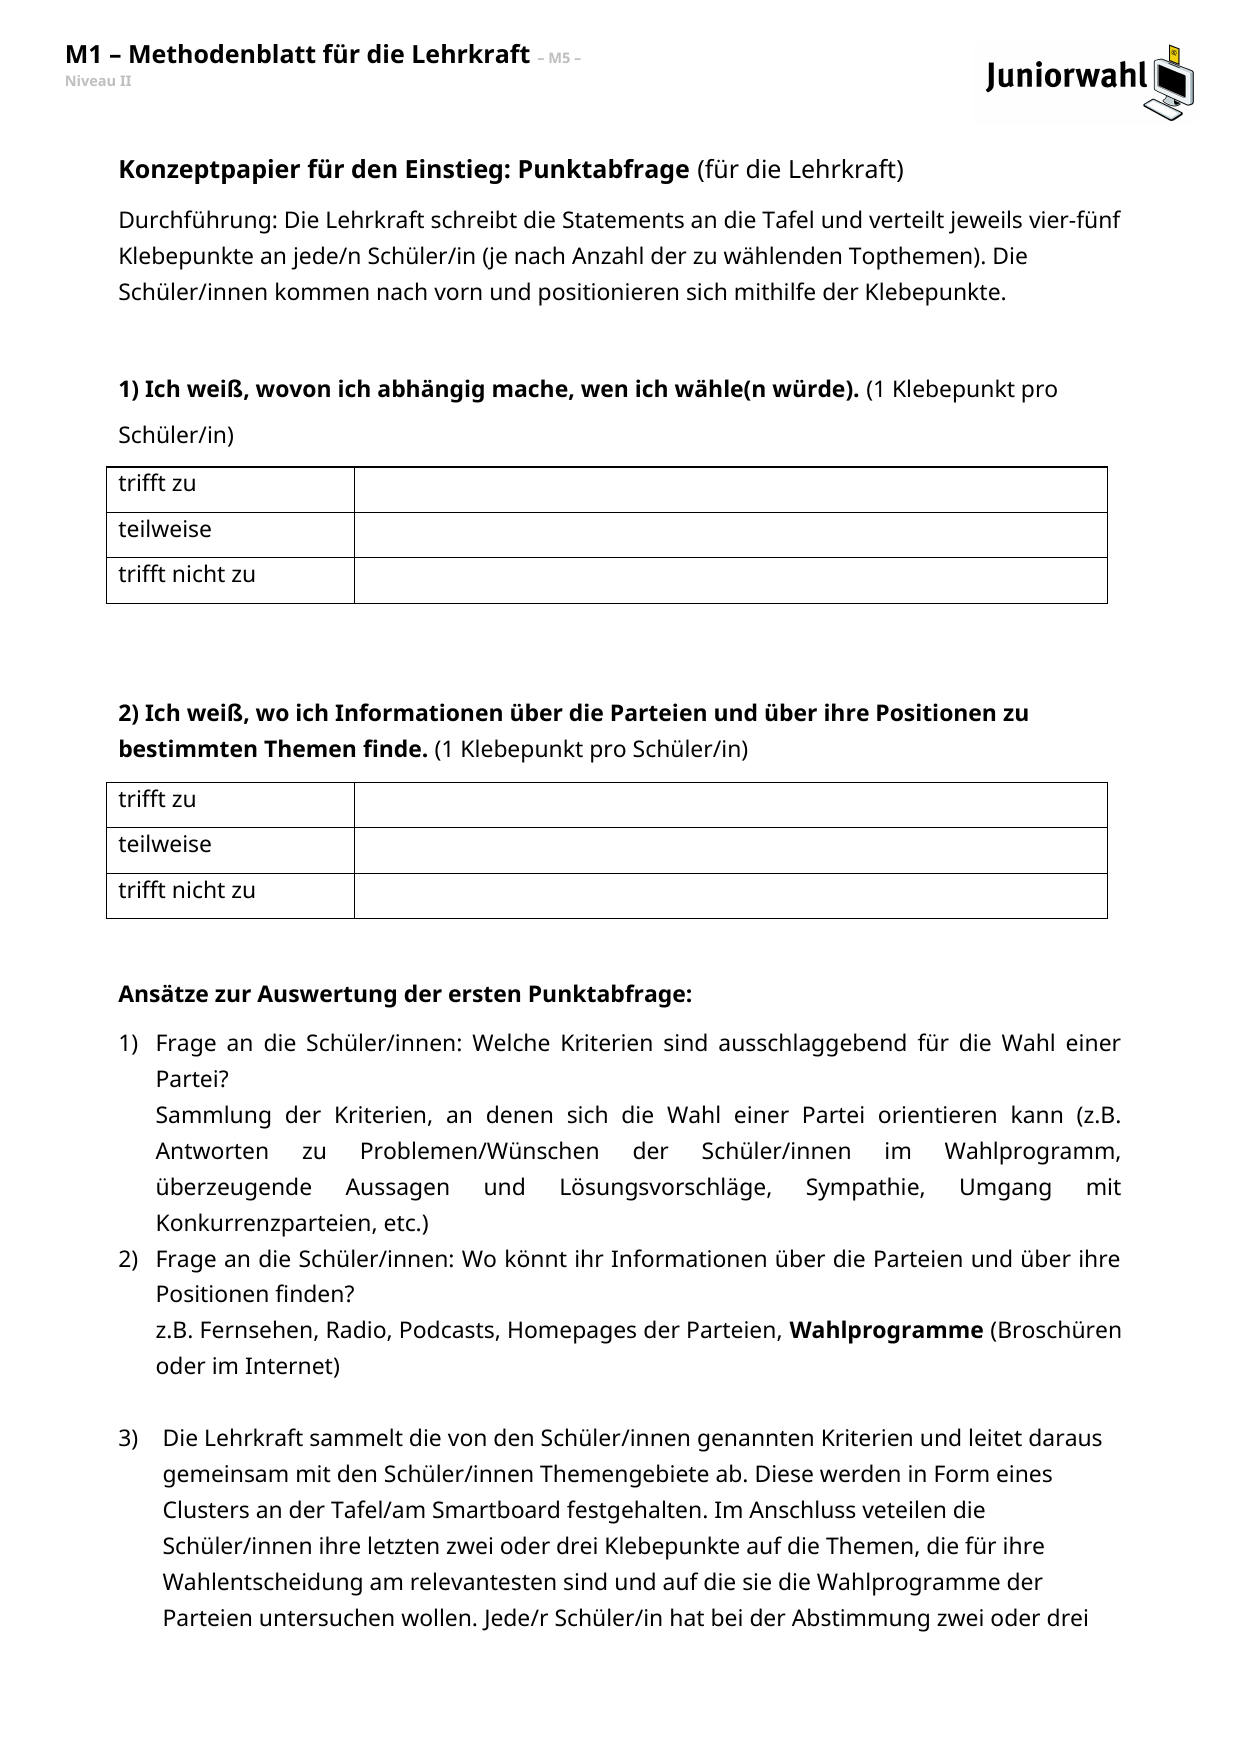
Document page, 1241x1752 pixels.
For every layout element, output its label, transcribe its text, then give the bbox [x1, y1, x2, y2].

table_cell teilweise [107, 828, 354, 873]
table_header [355, 783, 1107, 827]
table_cell [355, 513, 1107, 557]
table_cell [355, 558, 1107, 603]
text 1) Ich weiß, wovon ich abhängig mache, wen ich wähle(n würde). (1 Klebepunkt pro Schüler/in) [118, 373, 1122, 451]
list Frage an die Schüler/innen: Wo könnt ihr Informationen über die Parteien und über ihre Positionen finden? [118, 1242, 1122, 1310]
text Ansätze zur Auswertung der ersten Punktabfrage: [118, 978, 1122, 1010]
picture [973, 42, 1199, 124]
table_cell trifft nicht zu [107, 558, 354, 603]
text 2) Ich weiß, wo ich Informationen über die Parteien und über ihre Positionen zu bestimmten Themen finde. (1 Klebepunkt pro Schüler/in) [118, 697, 1122, 764]
list Sammlung der Kriterien, an denen sich die Wahl einer Partei orientieren kann (z.B. Antworten zu Problemen/Wünschen der Schüler/innen im Wahlprogramm, überzeugende Aussagen und Lösungsvorschläge, Sympathie, Umgang mit Konkurrenzparteien, etc.) [155, 1099, 1122, 1238]
list Frage an die Schüler/innen: Welche Kriterien sind ausschlaggebend für die Wahl einer Partei? [118, 1027, 1122, 1094]
table_cell [355, 828, 1107, 873]
text Durchführung: Die Lehrkraft schreibt die Statements an die Tafel und verteilt jeweils vier-fünf Klebepunkte an jede/n Schüler/in (je nach Anzahl der zu wählenden Topthemen). Die Schüler/innen kommen nach vorn und positionieren sich mithilfe der Klebepunkte. [118, 204, 1122, 307]
table_cell [355, 874, 1107, 918]
text Konzeptpapier für den Einstieg: Punktabfrage (für die Lehrkraft) [118, 152, 1122, 186]
table_cell teilweise [107, 513, 354, 557]
table_cell trifft nicht zu [107, 874, 354, 918]
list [118, 1422, 1122, 1633]
list z.B. Fernsehen, Radio, Podcasts, Homepages der Parteien, Wahlprogramme (Broschüren oder im Internet) [155, 1314, 1122, 1382]
table_header [355, 468, 1107, 512]
table_header trifft zu [107, 783, 354, 827]
table_header trifft zu [107, 468, 354, 512]
